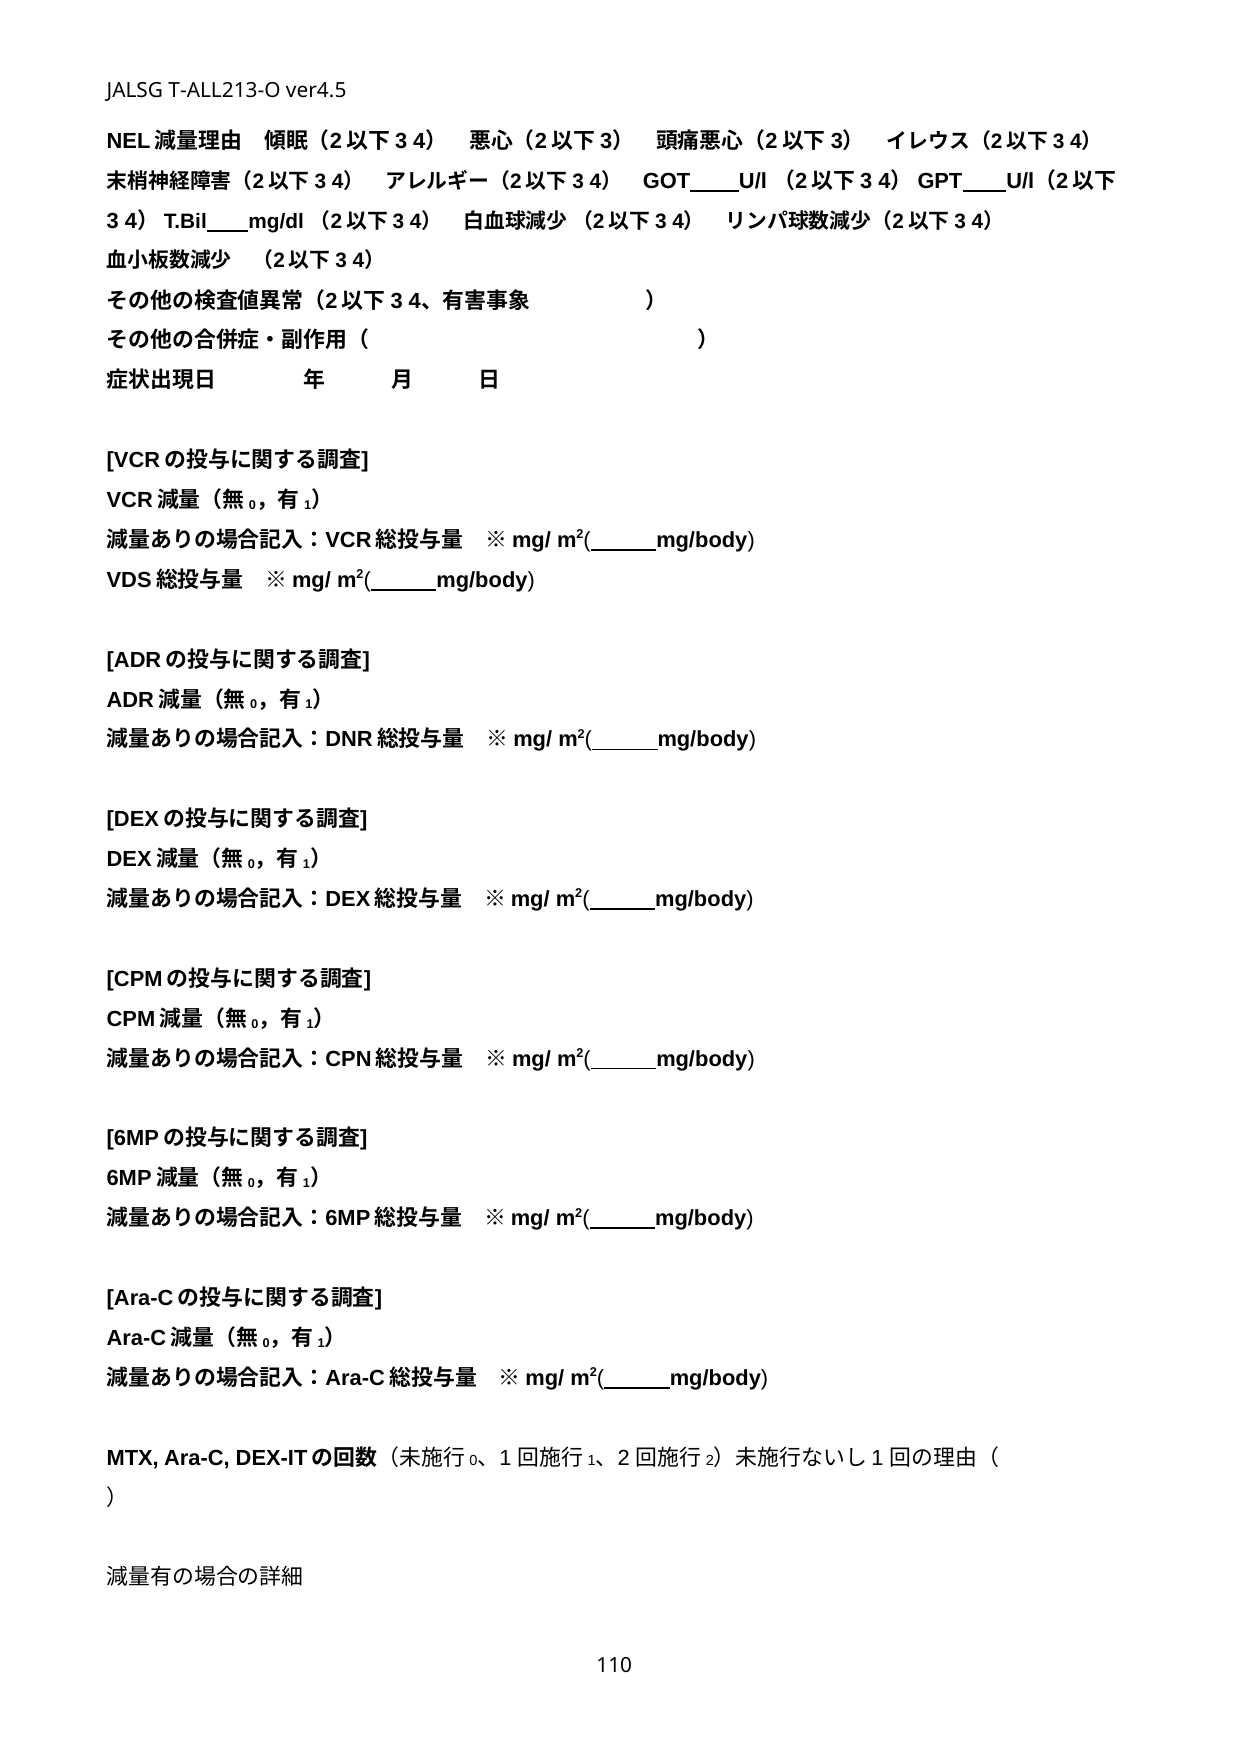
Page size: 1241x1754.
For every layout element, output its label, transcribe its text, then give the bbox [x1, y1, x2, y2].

text [6MPの投与に関する調査] [106, 1116, 1122, 1156]
text DEX減量（無0，有1） 減量ありの場合記入：DEX総投与量 ※ mg/ m2( mg/body) [106, 837, 1122, 917]
text 減量ありの場合記入：VCR総投与量 ※ mg/ m2( mg/body) [106, 518, 1122, 558]
text [ADRの投与に関する調査] [106, 638, 1122, 677]
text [106, 119, 1122, 239]
text [VCRの投与に関する調査] [106, 438, 1122, 478]
text VCR減量（無0，有1） [106, 478, 1122, 518]
text VDS総投与量 ※ mg/ m2( mg/body) [106, 558, 1122, 598]
text MTX, Ara-C, DEX-ITの回数（未施行0、1 回施行1、2 回施行2）未施行ないし1 回の理由（ ） [106, 1436, 1122, 1515]
text Ara-C減量（無0，有1） 減量ありの場合記入：Ara-C総投与量 ※ mg/ m2( mg/body) [106, 1316, 1122, 1396]
text CPM減量（無0，有1） 減量ありの場合記入：CPN総投与量 ※ mg/ m2( mg/body) [106, 997, 1122, 1076]
text [CPMの投与に関する調査] [106, 957, 1122, 997]
text ADR減量（無0，有1） 減量ありの場合記入：DNR総投与量 ※ mg/ m2( mg/body) [106, 677, 1122, 757]
text 減量有の場合の詳細 [106, 1555, 1122, 1595]
text [DEXの投与に関する調査] [106, 797, 1122, 837]
text [Ara-Cの投与に関する調査] [106, 1276, 1122, 1316]
text 血小板数減少 （2以下 3 4） その他の検査値異常（2以下 3 4、有害事象 ） その他の合併症・副作用（ ） 症状出現日 年 月 日 [106, 239, 1122, 398]
text 6MP減量（無0，有1） 減量ありの場合記入：6MP総投与量 ※ mg/ m2( mg/body) [106, 1156, 1122, 1236]
